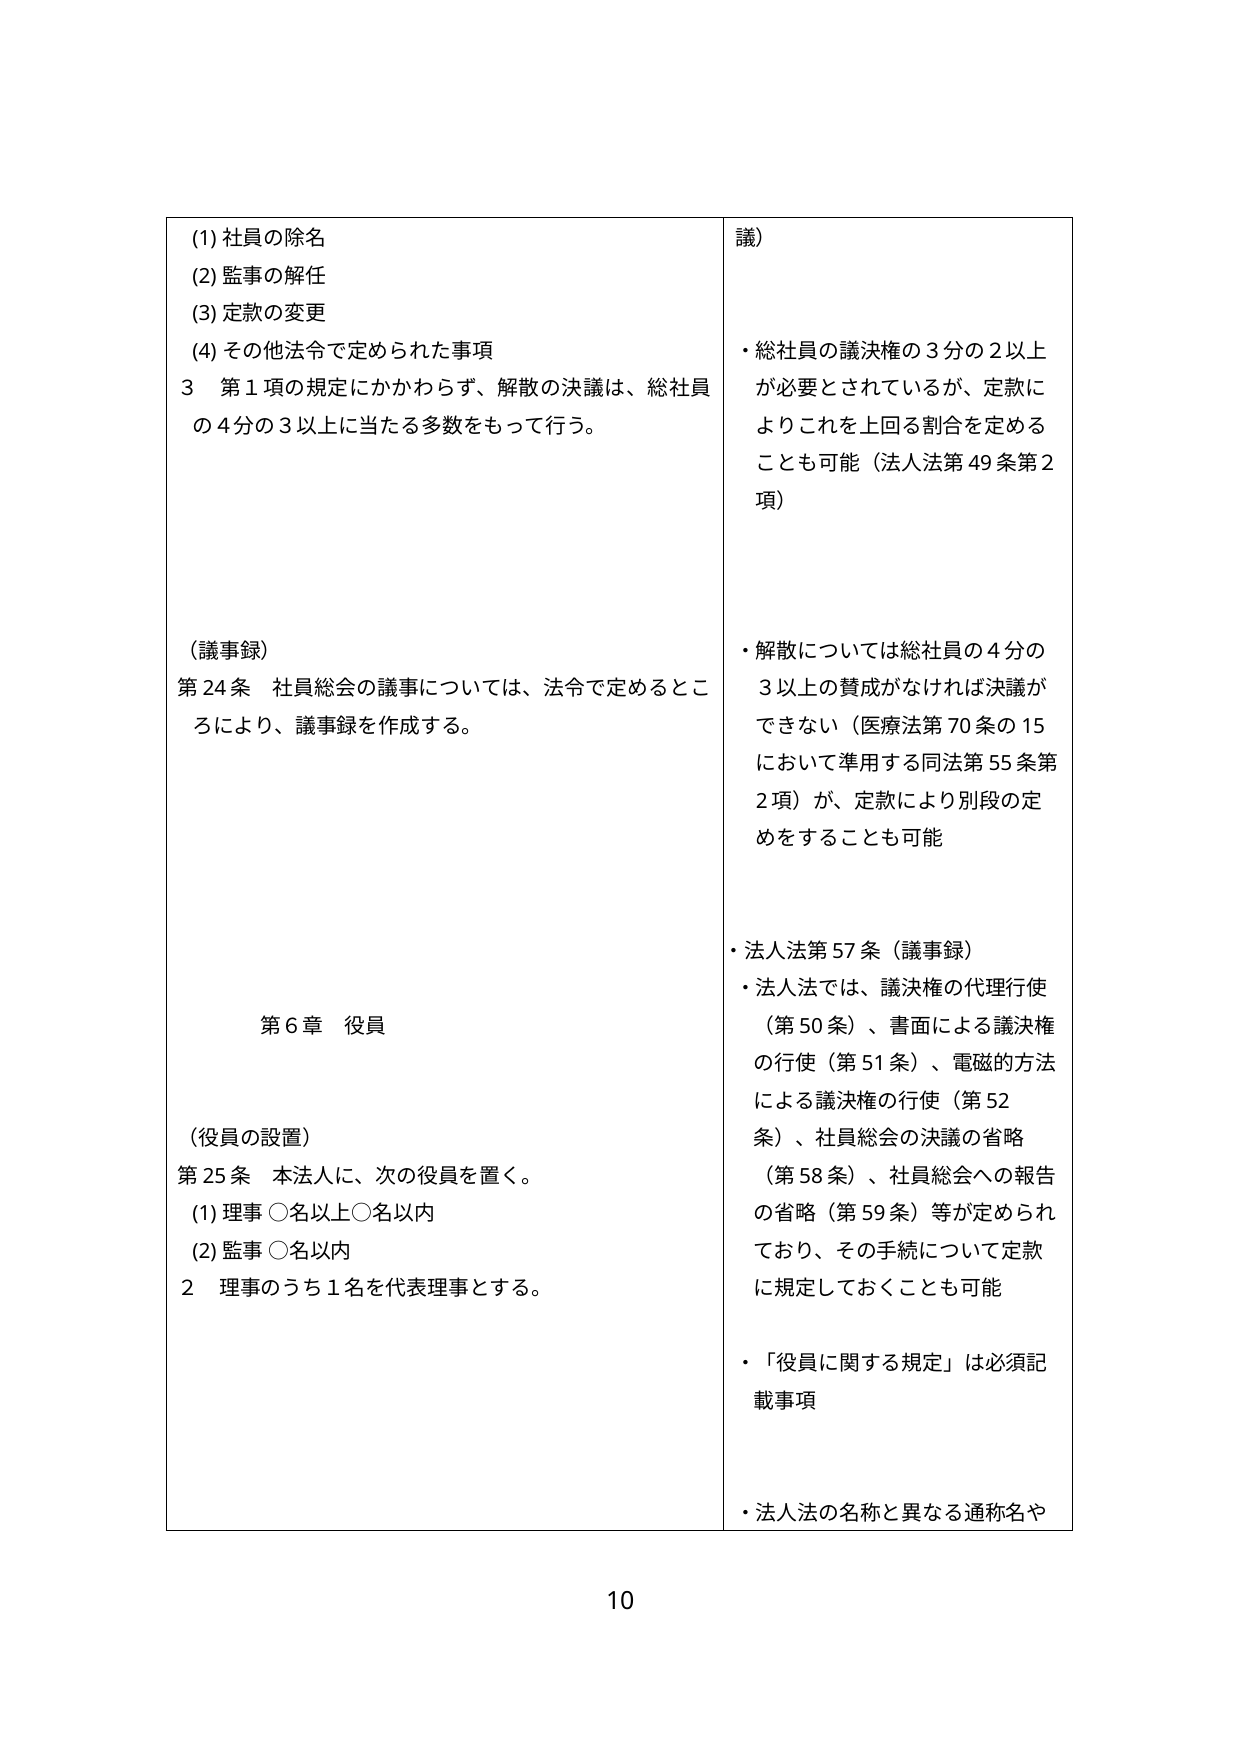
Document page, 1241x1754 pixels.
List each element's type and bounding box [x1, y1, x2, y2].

table_cell [167, 218, 723, 1530]
table_cell [724, 218, 1072, 1530]
